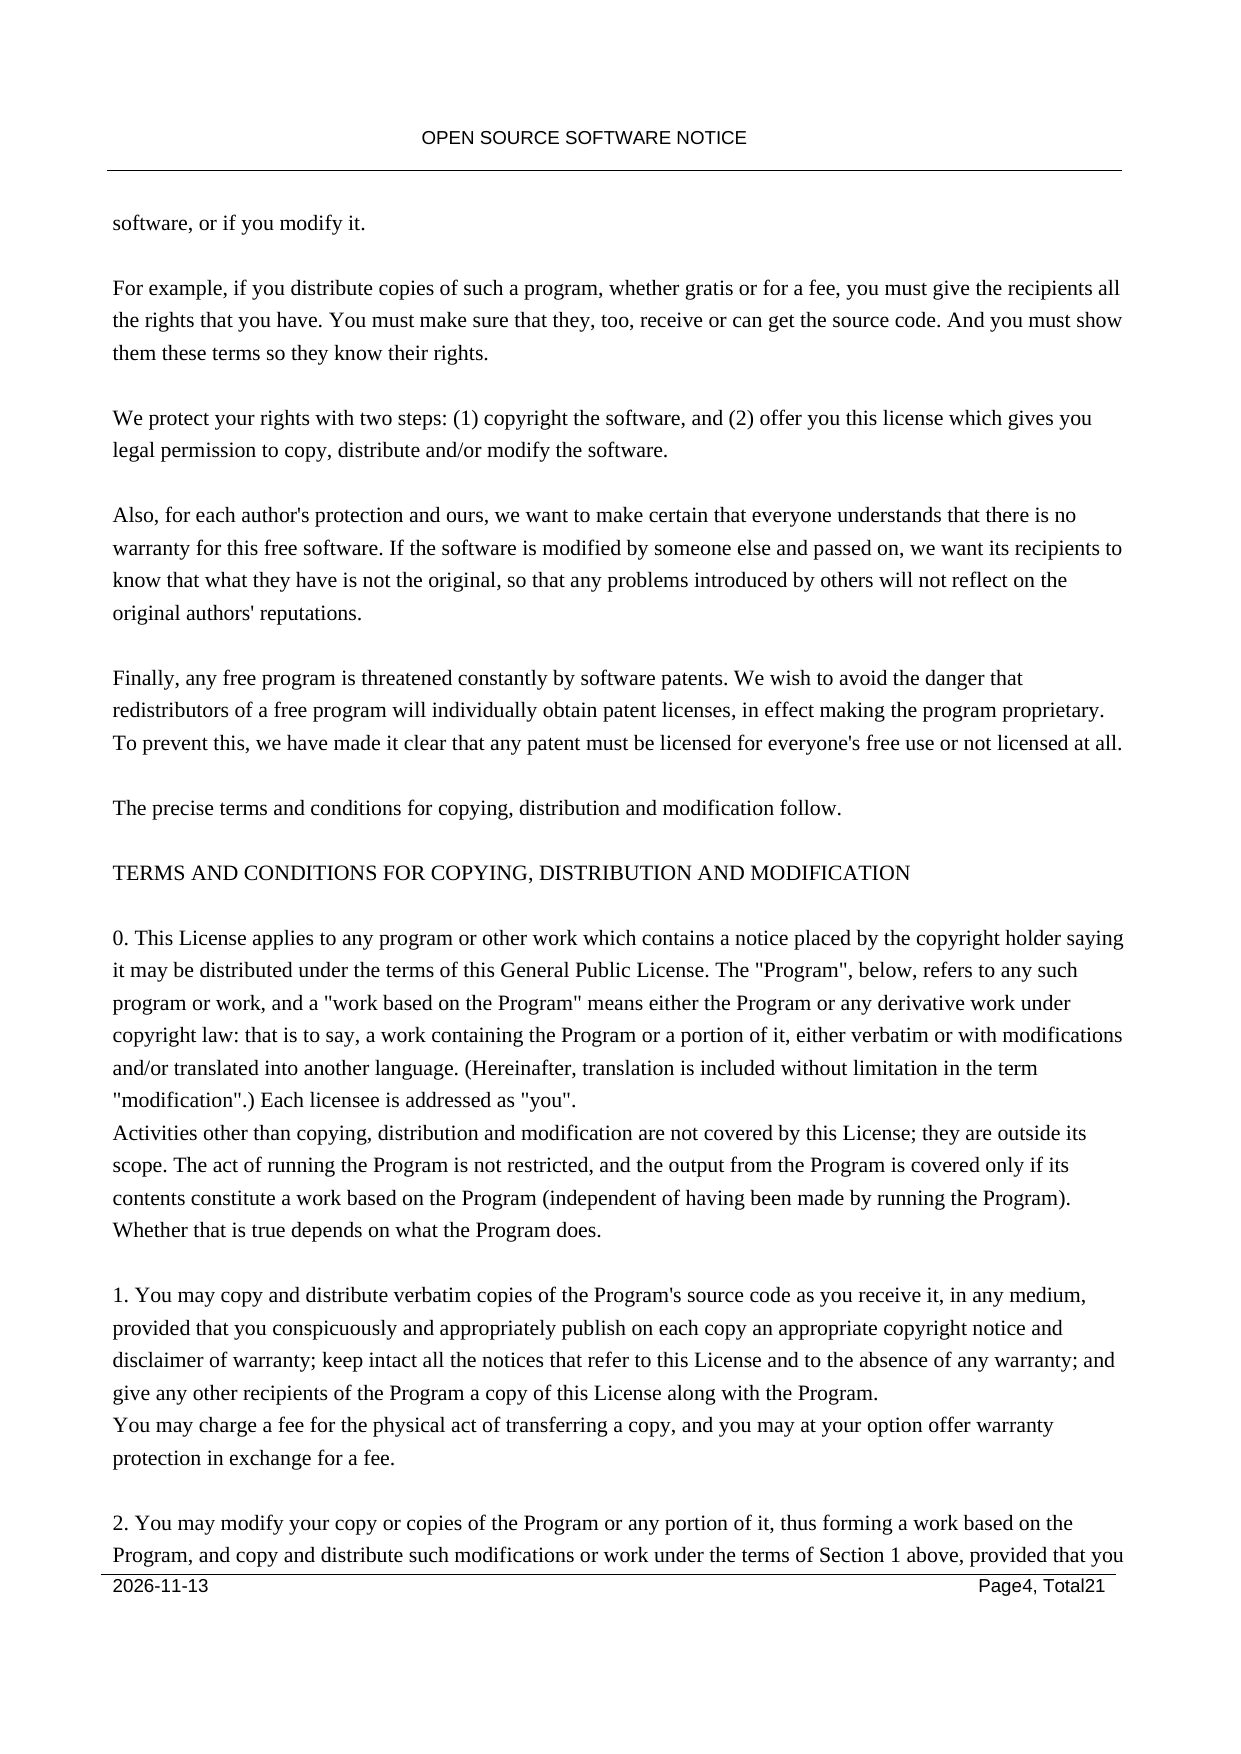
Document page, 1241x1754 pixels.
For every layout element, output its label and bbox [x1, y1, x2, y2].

text [112, 206, 1128, 1571]
